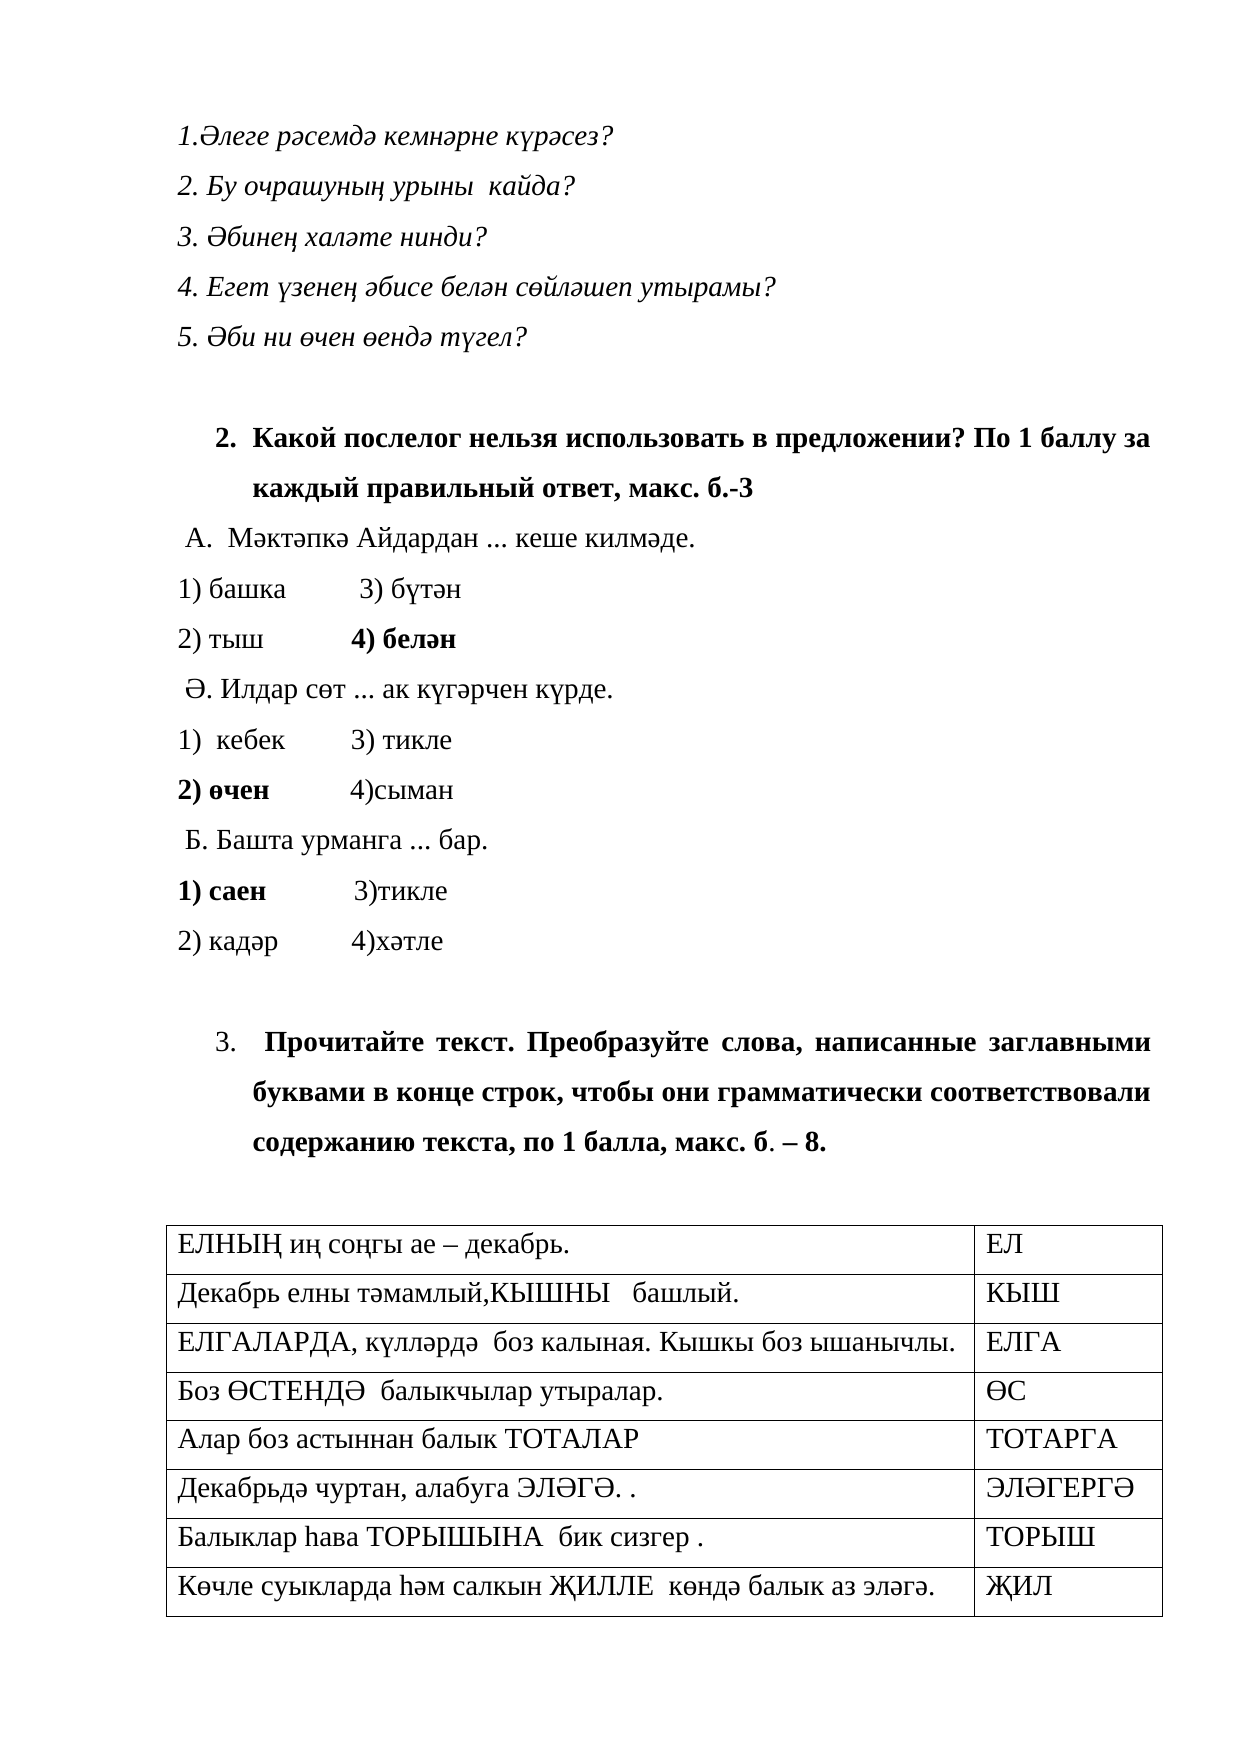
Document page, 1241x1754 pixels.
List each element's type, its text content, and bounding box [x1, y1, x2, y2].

text Б. Башта урманга ... бар. [177, 822, 1152, 856]
table_cell ӨС [975, 1373, 1162, 1420]
list Прочитайте текст. Преобразуйте слова, написанные заглавными буквами в конце строк, чтобы они грамматически соответствовали содержанию текста, по 1 балла, макс. б. – 8. [215, 1024, 1152, 1158]
text 2) өчен 4)сыман [177, 772, 1152, 806]
table_cell ҖИЛ [975, 1568, 1162, 1616]
table_header ЕЛ [975, 1226, 1162, 1274]
table_cell КЫШ [975, 1275, 1162, 1323]
text 1) кебек 3) тикле [177, 722, 1152, 755]
table_cell Боз ӨСТЕНДӘ балыкчылар утыралар. [167, 1373, 974, 1420]
table_cell Алар боз астыннан балык ТОТАЛАР [167, 1421, 974, 1469]
table_cell Көчле суыкларда һәм салкын ҖИЛЛЕ көндә балык аз эләгә. [167, 1568, 974, 1616]
table_header ЕЛНЫҢ иң соңгы ае – декабрь. [167, 1226, 974, 1274]
text Ә. Илдар сөт ... ак күгәрчен күрде. [177, 672, 1152, 705]
text 1) саен 3)тикле [177, 873, 1152, 906]
table_cell ТОРЫШ [975, 1519, 1162, 1567]
text 1) башка 3) бүтән [177, 571, 1152, 604]
table_cell Балыклар һава ТОРЫШЫНА бик сизгер . [167, 1519, 974, 1567]
text 5. Әби ни өчен өендә түгел? [177, 319, 1152, 353]
text 1.Әлеге рәсемдә кемнәрне күрәсез? [177, 118, 1152, 152]
text 2) тыш 4) белән [177, 621, 1152, 655]
table_cell Декабрьдә чуртан, алабуга ЭЛӘГӘ. . [167, 1470, 974, 1518]
table_cell ЕЛГАЛАРДА, күлләрдә боз калыная. Кышкы боз ышанычлы. [167, 1324, 974, 1372]
list Какой послелог нельзя использовать в предложении? По 1 баллу за каждый правильный ответ, макс. б.-3 [215, 420, 1152, 504]
table_cell Декабрь елны тәмамлый,КЫШНЫ башлый. [167, 1275, 974, 1323]
text 3. Әбинең халәте нинди? [177, 219, 1152, 252]
text 2. Бу очрашуның урыны кайда? [177, 168, 1152, 202]
text 2) кадәр 4)хәтле [177, 923, 1152, 957]
table_cell ЭЛӘГЕРГӘ [975, 1470, 1162, 1518]
table_cell ТОТАРГА [975, 1421, 1162, 1469]
text 4. Егет үзенең әбисе белән сөйләшеп утырамы? [177, 269, 1152, 303]
table_cell ЕЛГА [975, 1324, 1162, 1372]
text А. Мәктәпкә Айдардан ... кеше килмәде. [177, 521, 1152, 554]
